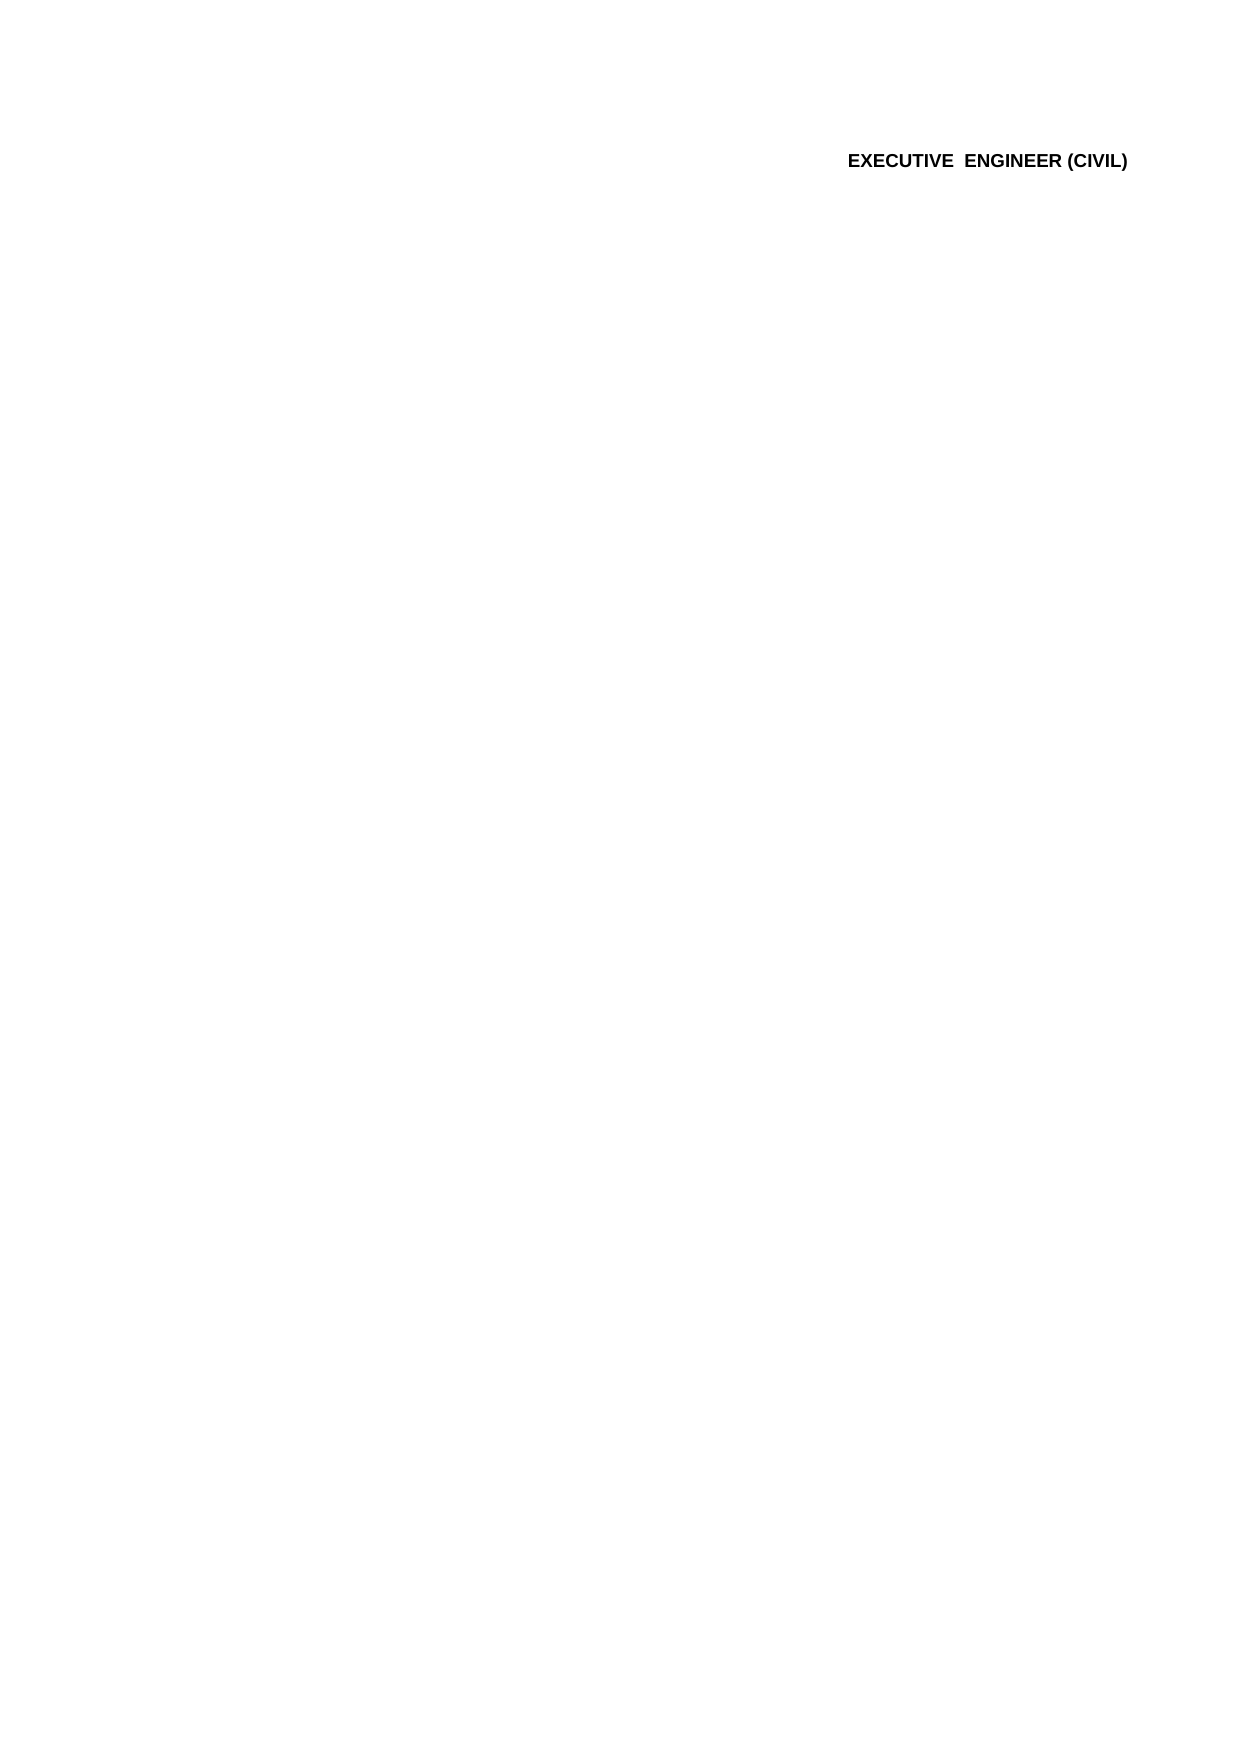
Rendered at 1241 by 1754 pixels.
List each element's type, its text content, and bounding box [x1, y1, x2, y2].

text EXECUTIVE ENGINEER (CIVIL) [150, 150, 1128, 172]
